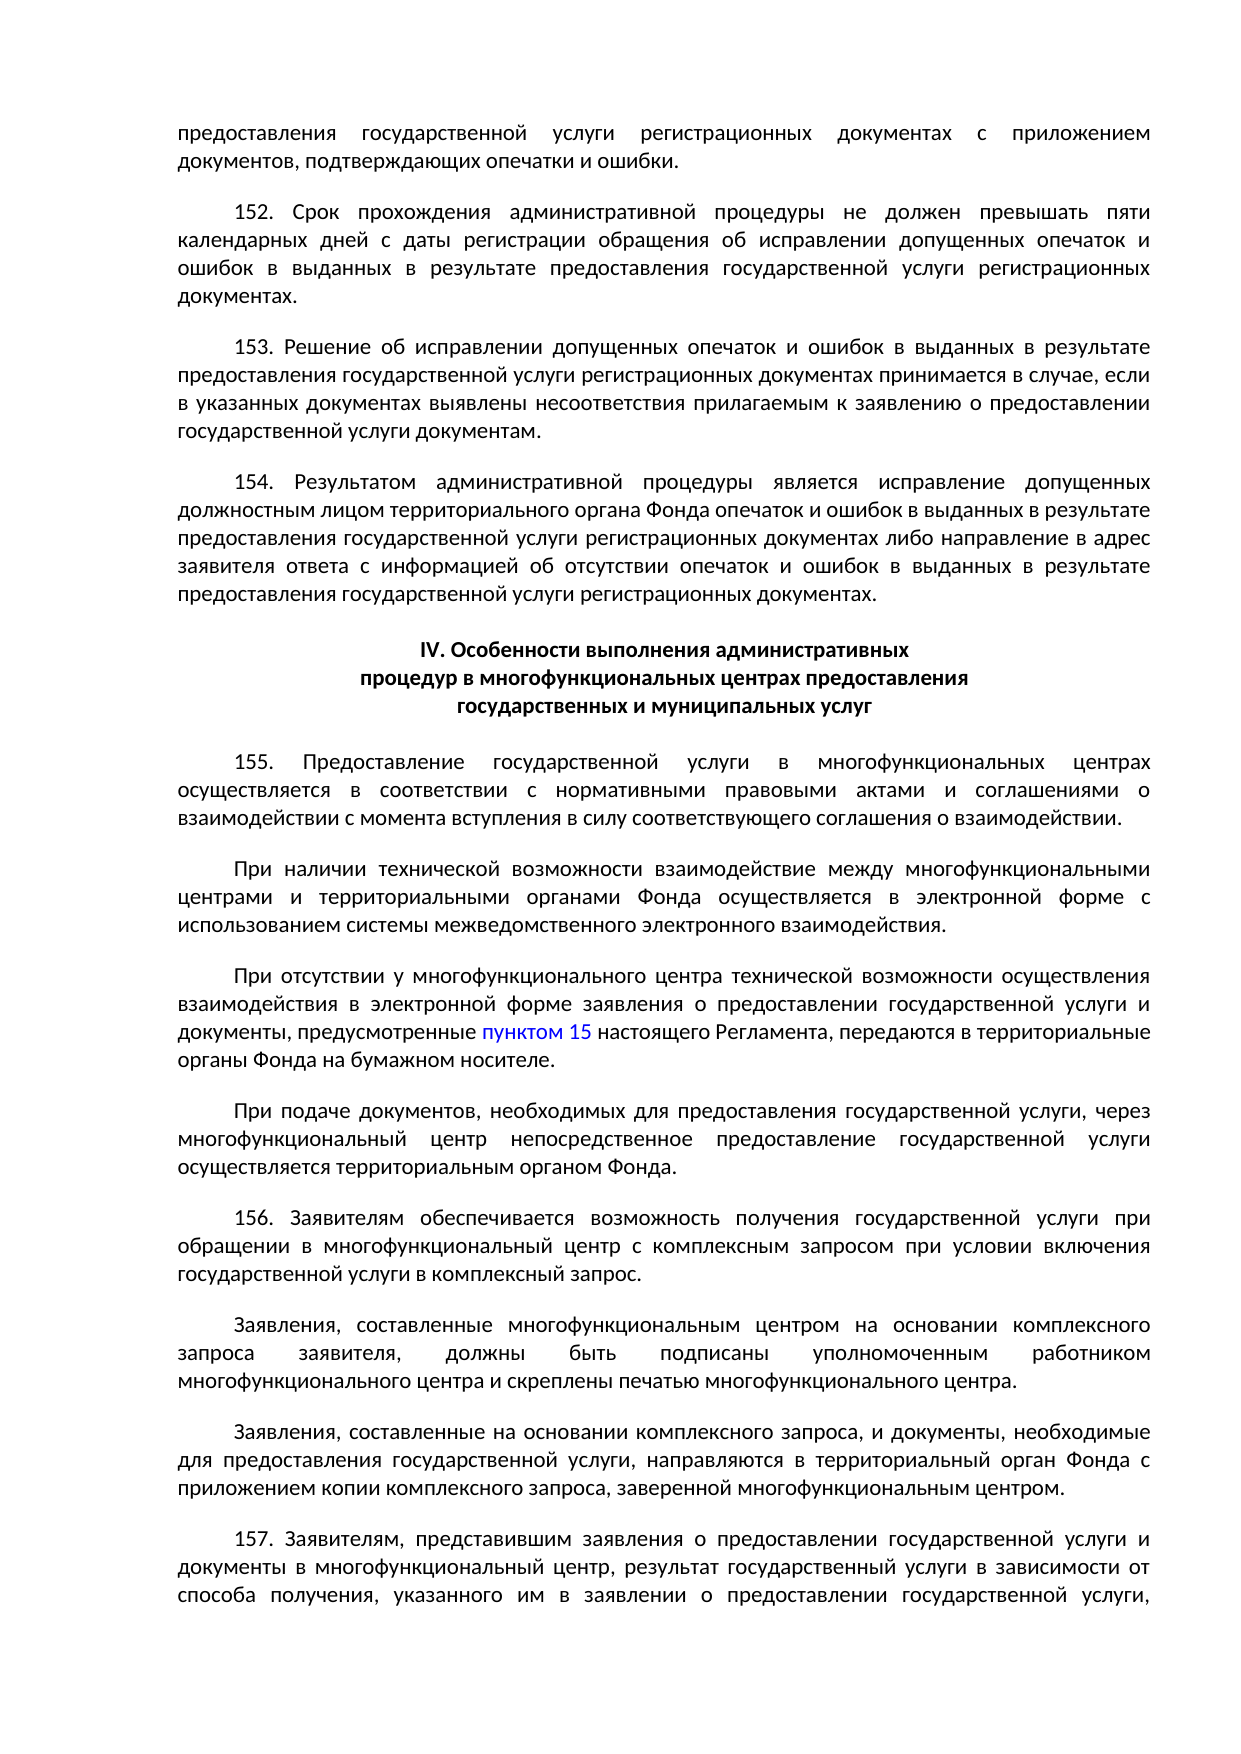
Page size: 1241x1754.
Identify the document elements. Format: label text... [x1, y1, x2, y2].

text 156. Заявителям обеспечивается возможность получения государственной услуги при обращении в многофункциональный центр с комплексным запросом при условии включения государственной услуги в комплексный запрос. [177, 1203, 1152, 1287]
text 153. Решение об исправлении допущенных опечаток и ошибок в выданных в результате предоставления государственной услуги регистрационных документах принимается в случае, если в указанных документах выявлены несоответствия прилагаемым к заявлению о предоставлении государственной услуги документам. [177, 332, 1152, 444]
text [177, 118, 1152, 174]
text Заявления, составленные многофункциональным центром на основании комплексного запроса заявителя, должны быть подписаны уполномоченным работником многофункционального центра и скреплены печатью многофункционального центра. [177, 1310, 1152, 1394]
text При наличии технической возможности взаимодействие между многофункциональными центрами и территориальными органами Фонда осуществляется в электронной форме с использованием системы межведомственного электронного взаимодействия. [177, 854, 1152, 938]
text 152. Срок прохождения административной процедуры не должен превышать пяти календарных дней с даты регистрации обращения об исправлении допущенных опечаток и ошибок в выданных в результате предоставления государственной услуги регистрационных документах. [177, 197, 1152, 309]
text При отсутствии у многофункционального центра технической возможности осуществления взаимодействия в электронной форме заявления о предоставлении государственной услуги и документы, предусмотренные пунктом 15 настоящего Регламента, передаются в территориальные органы Фонда на бумажном носителе. [177, 961, 1152, 1073]
text 155. Предоставление государственной услуги в многофункциональных центрах осуществляется в соответствии с нормативными правовыми актами и соглашениями о взаимодействии с момента вступления в силу соответствующего соглашения о взаимодействии. [177, 747, 1152, 831]
title государственных и муниципальных услуг [177, 691, 1152, 719]
text 154. Результатом административной процедуры является исправление допущенных должностным лицом территориального органа Фонда опечаток и ошибок в выданных в результате предоставления государственной услуги регистрационных документах либо направление в адрес заявителя ответа с информацией об отсутствии опечаток и ошибок в выданных в результате предоставления государственной услуги регистрационных документах. [177, 467, 1152, 607]
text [177, 1524, 1152, 1608]
title процедур в многофункциональных центрах предоставления [177, 663, 1152, 691]
title IV. Особенности выполнения административных [177, 635, 1152, 663]
text Заявления, составленные на основании комплексного запроса, и документы, необходимые для предоставления государственной услуги, направляются в территориальный орган Фонда с приложением копии комплексного запроса, заверенной многофункциональным центром. [177, 1417, 1152, 1501]
text При подаче документов, необходимых для предоставления государственной услуги, через многофункциональный центр непосредственное предоставление государственной услуги осуществляется территориальным органом Фонда. [177, 1096, 1152, 1180]
